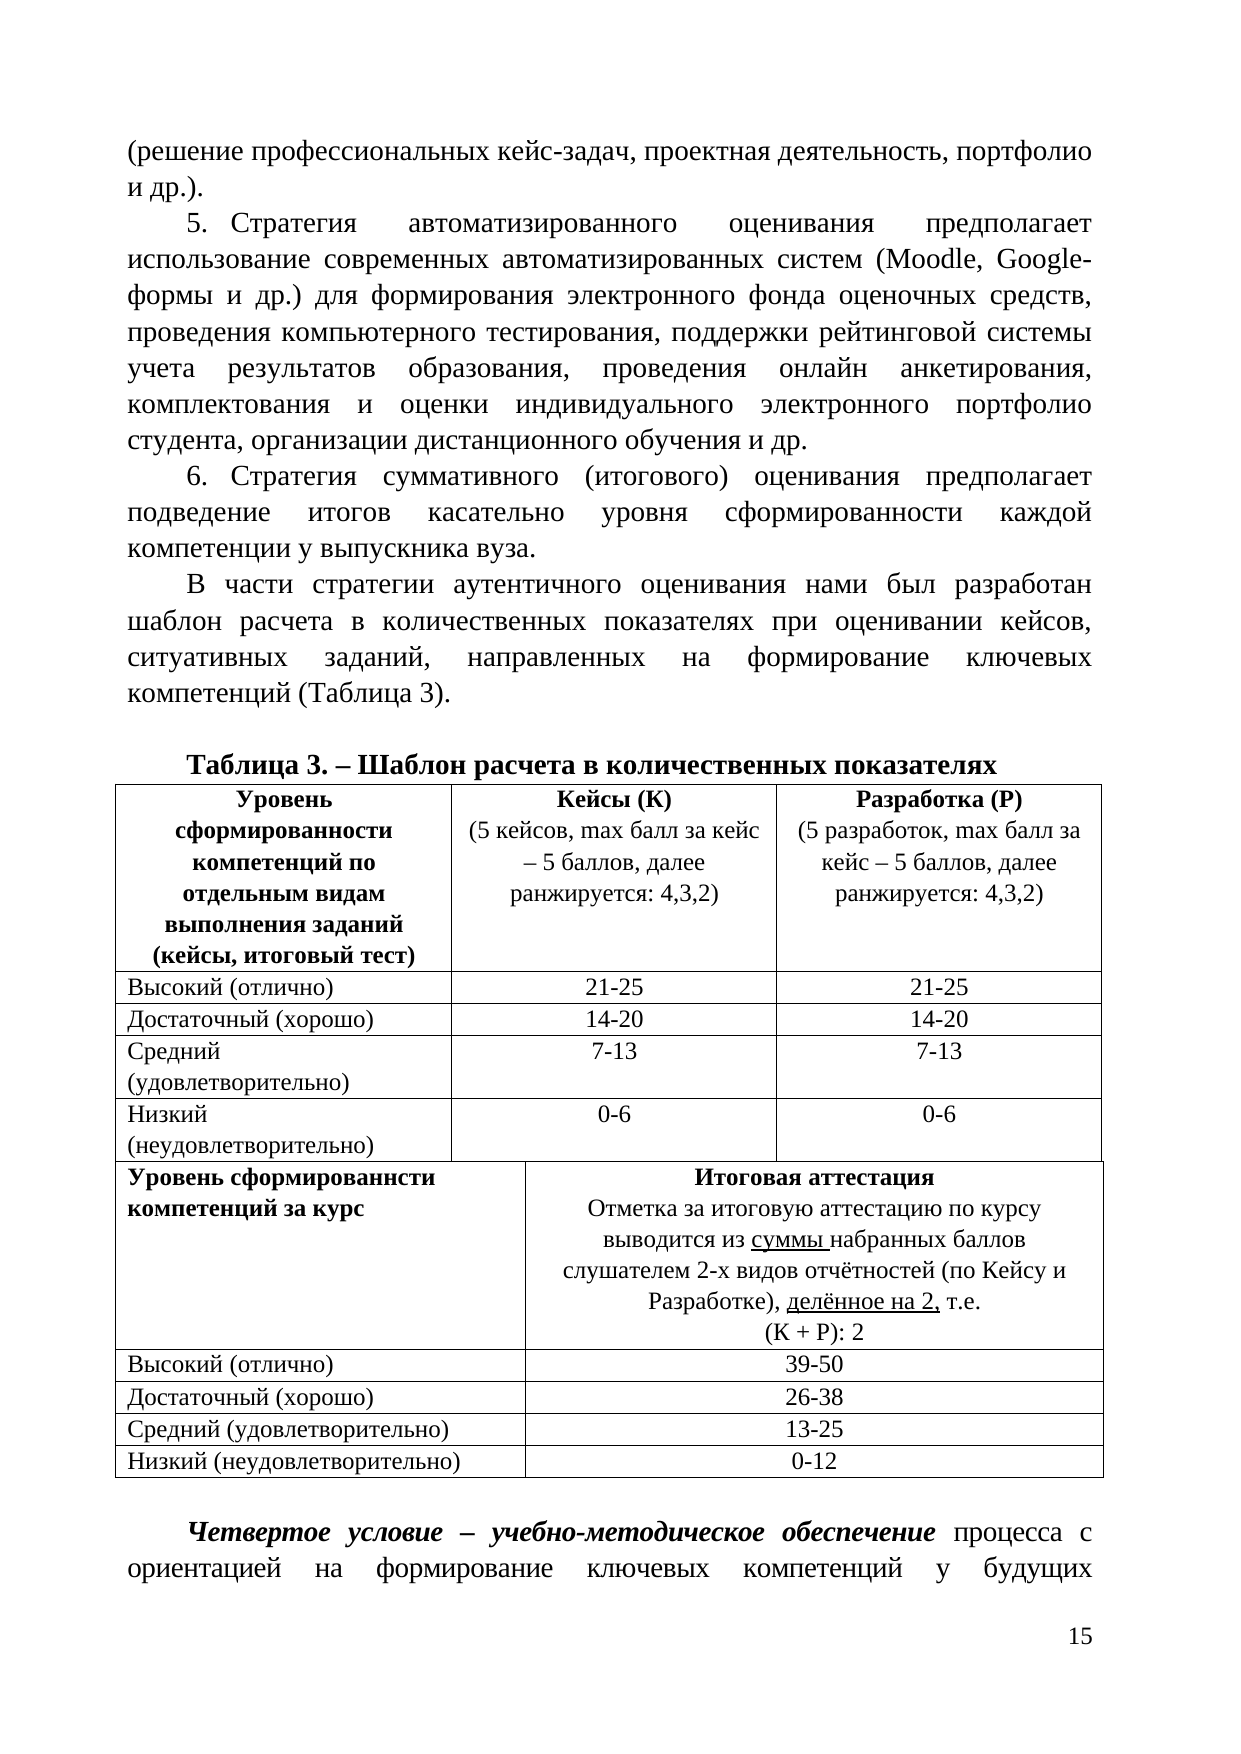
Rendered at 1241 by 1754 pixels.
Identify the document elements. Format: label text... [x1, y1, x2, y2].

table_cell 14-20 [777, 1004, 1101, 1035]
text 5. Стратегия автоматизированного оценивания предполагает использование современных автоматизированных систем (Moodle, Google-формы и др.) для формирования электронного фонда оценочных средств, проведения компьютерного тестирования, поддержки рейтинговой системы учета результатов образования, проведения онлайн анкетирования, комплектования и оценки индивидуального электронного портфолио студента, организации дистанционного обучения и др. [127, 205, 1092, 456]
table_cell 0-6 [452, 1099, 776, 1161]
table_cell Средний (удовлетворительно) [116, 1036, 451, 1098]
table_cell 26-38 [526, 1382, 1103, 1413]
table_cell 0-12 [526, 1446, 1103, 1477]
table_cell Низкий (неудовлетворительно) [116, 1446, 525, 1477]
table_cell Средний (удовлетворительно) [116, 1414, 525, 1445]
table_cell 39-50 [526, 1350, 1103, 1381]
table_cell 7-13 [777, 1036, 1101, 1098]
table_cell 21-25 [452, 972, 776, 1003]
table_cell 14-20 [452, 1004, 776, 1035]
table_header Разработка (Р) (5 разработок, max балл за кейс – 5 баллов, далее ранжируется: 4,3,2) [777, 785, 1101, 971]
table_header Уровень сформированности компетенций по отдельным видам выполнения заданий (кейсы, итоговый тест) [116, 785, 451, 971]
table_cell Достаточный (хорошо) [116, 1382, 525, 1413]
text В части стратегии аутентичного оценивания нами был разработан шаблон расчета в количественных показателях при оценивании кейсов, ситуативных заданий, направленных на формирование ключевых компетенций (Таблица 3). [127, 567, 1092, 709]
table_cell Достаточный (хорошо) [116, 1004, 451, 1035]
table_cell 7-13 [452, 1036, 776, 1098]
text Таблица 3. – Шаблон расчета в количественных показателях [127, 747, 1092, 781]
table_cell Высокий (отлично) [116, 1350, 525, 1381]
table_header Кейсы (К) (5 кейсов, max балл за кейс – 5 баллов, далее ранжируется: 4,3,2) [452, 785, 776, 971]
table_cell 13-25 [526, 1414, 1103, 1445]
table_cell 21-25 [777, 972, 1101, 1003]
table_cell Высокий (отлично) [116, 972, 451, 1003]
table_cell Уровень сформированнсти компетенций за курс [116, 1162, 525, 1348]
table_cell Итоговая аттестация Отметка за итоговую аттестацию по курсу выводится из суммы набранных баллов слушателем 2-х видов отчётностей (по Кейсу и Разработке), делённое на 2, т.е. (К + Р): 2 [526, 1162, 1103, 1348]
text 6. Стратегия суммативного (итогового) оценивания предполагает подведение итогов касательно уровня сформированности каждой компетенции у выпускника вуза. [127, 458, 1092, 564]
table_cell 0-6 [777, 1099, 1101, 1161]
table_cell Низкий (неудовлетворительно) [116, 1099, 451, 1161]
